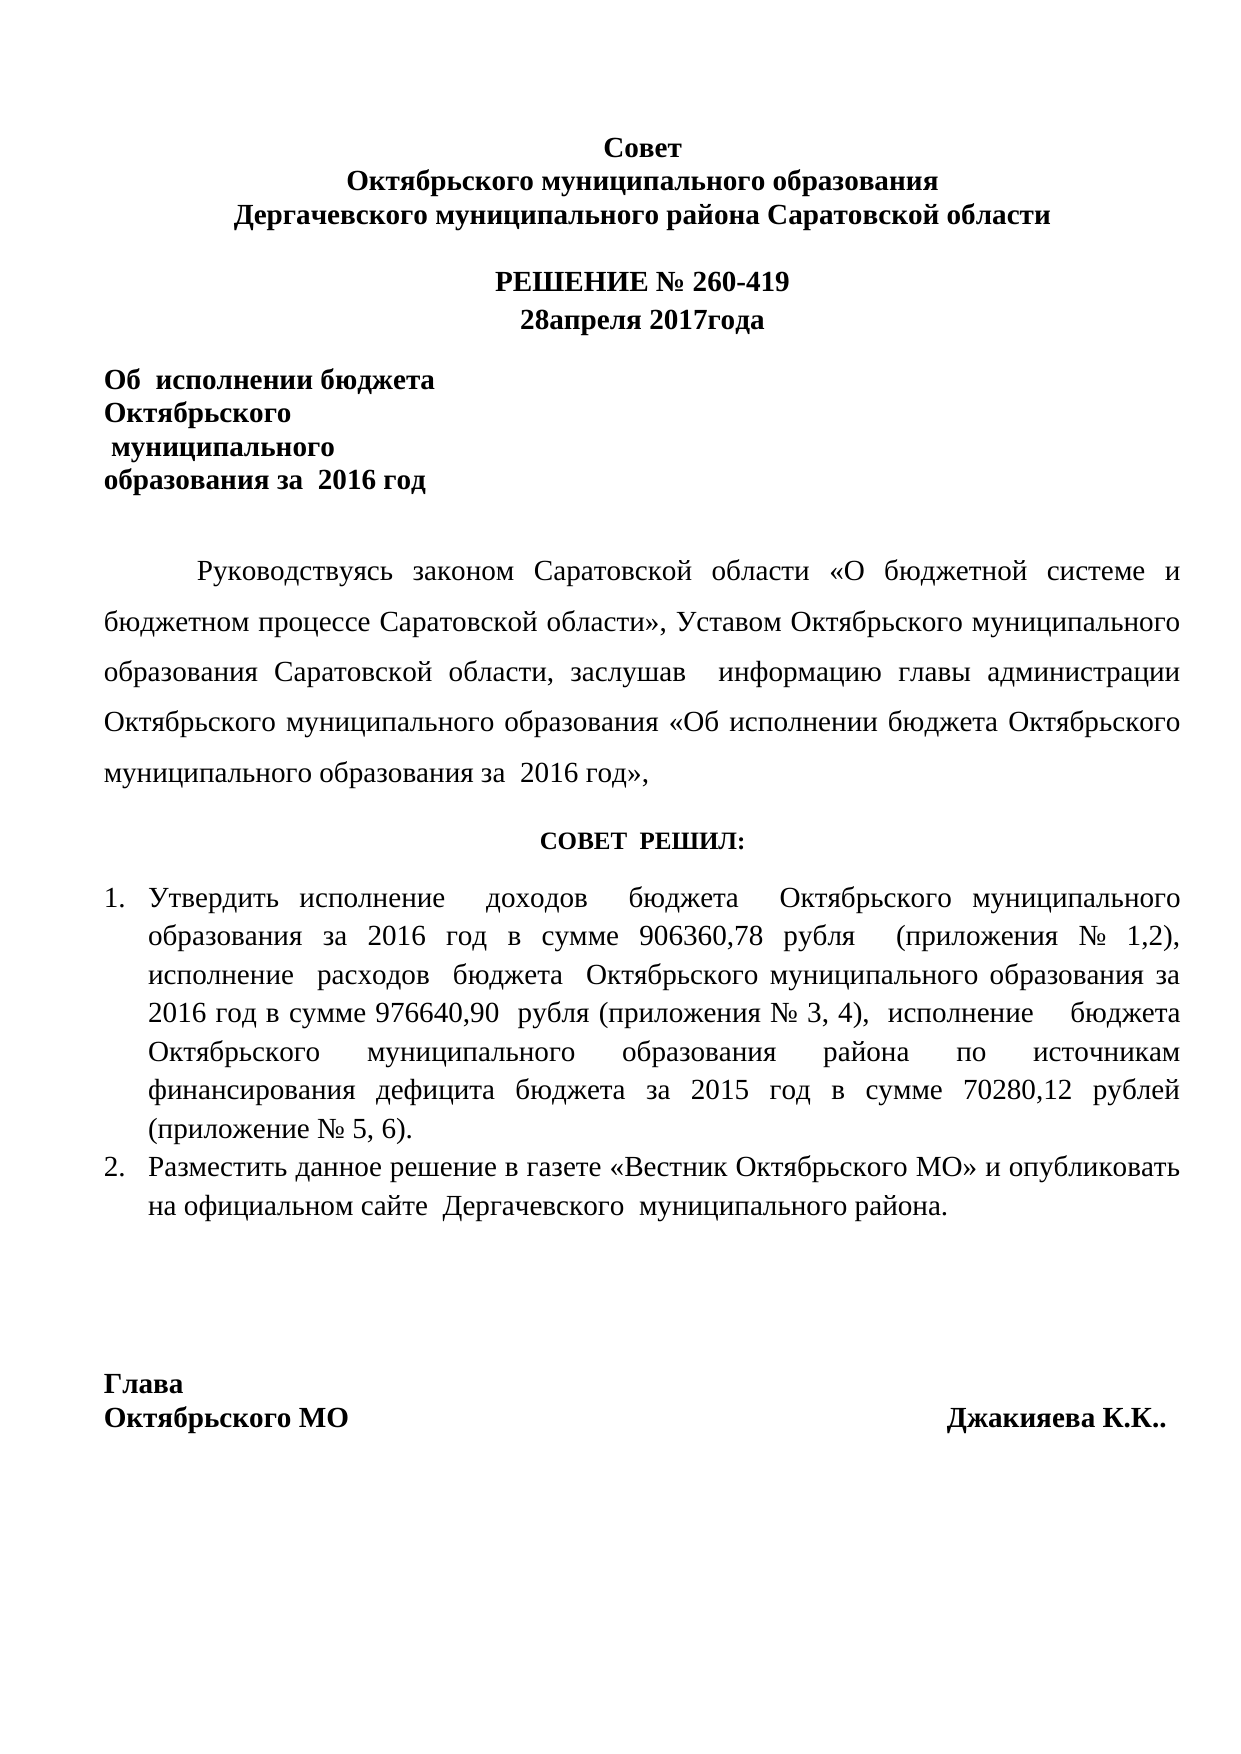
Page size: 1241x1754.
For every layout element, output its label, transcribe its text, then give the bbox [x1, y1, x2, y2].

text Совет [103, 130, 1181, 163]
text Октябрьского МО Джакияева К.К.. [103, 1400, 1181, 1433]
text Глава [103, 1366, 1181, 1400]
list Утвердить исполнение доходов бюджета Октябрьского муниципального образования за 2016 год в сумме 906360,78 рубля (приложения № 1,2), исполнение расходов бюджета Октябрьского муниципального образования за 2016 год в сумме 976640,90 рубля (приложения № 3, 4), исполнение бюджета Октябрьского муниципального образования района по источникам финансирования дефицита бюджета за 2015 год в сумме 70280,12 рублей (приложение № 5, 6). [103, 880, 1181, 1144]
text Октябрьского [103, 395, 1181, 429]
text Об исполнении бюджета [103, 362, 1181, 395]
text РЕШЕНИЕ № 260-419 28апреля 2017года [103, 264, 1181, 336]
list Разместить данное решение в газете «Вестник Октябрьского МО» и опубликовать на официальном сайте Дергачевского муниципального района. [103, 1149, 1181, 1222]
text Октябрьского муниципального образования [103, 163, 1181, 197]
text Руководствуясь законом Саратовской области «О бюджетной системе и бюджетном процессе Саратовской области», Уставом Октябрьского муниципального образования Саратовской области, заслушав информацию главы администрации Октябрьского муниципального образования «Об исполнении бюджета Октябрьского муниципального образования за 2016 год», [103, 553, 1181, 788]
text СОВЕТ РЕШИЛ: [103, 826, 1181, 855]
text Дергачевского муниципального района Саратовской области [103, 197, 1181, 230]
text муниципального [103, 429, 1181, 462]
text образования за 2016 год [103, 462, 1181, 496]
